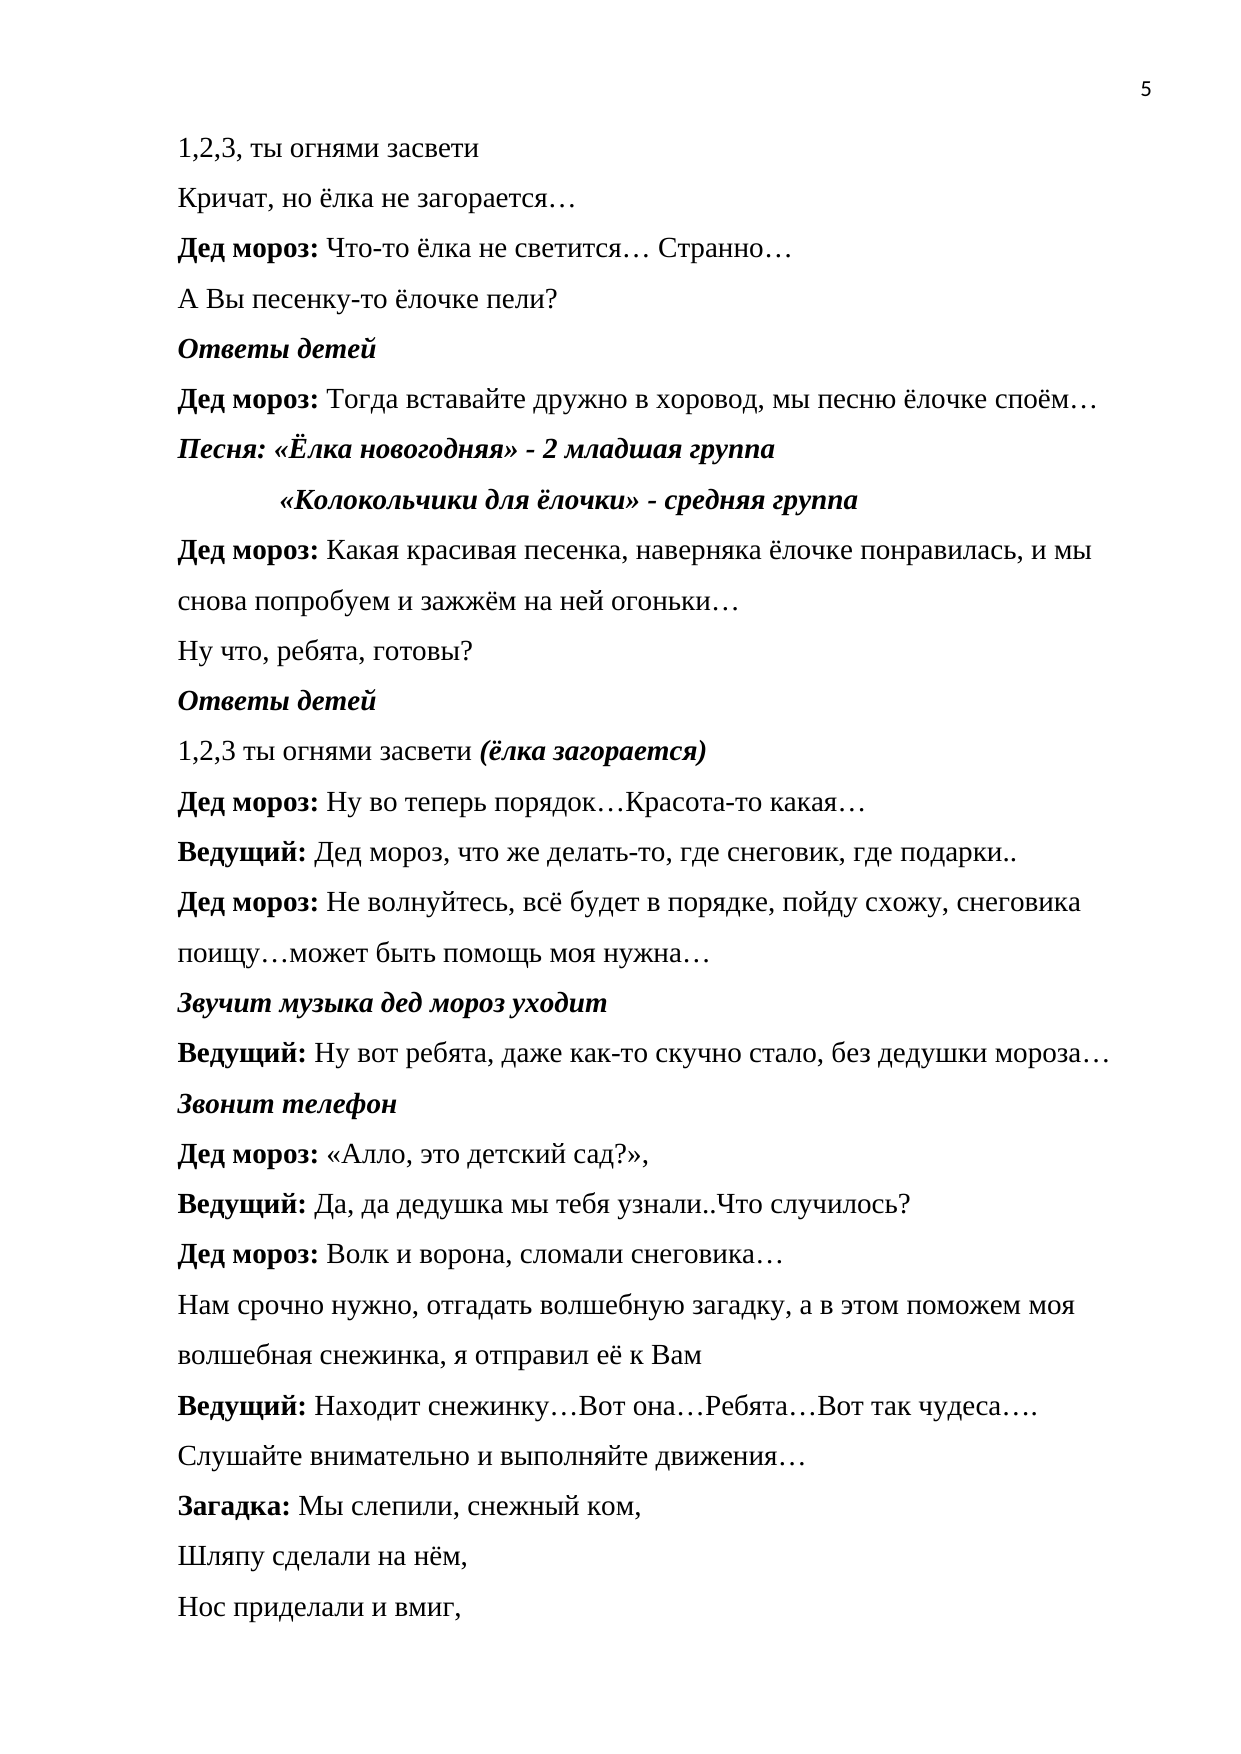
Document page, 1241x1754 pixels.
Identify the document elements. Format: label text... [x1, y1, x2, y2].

text Дед мороз: Ну во теперь порядок…Красота-то какая… [177, 784, 1152, 817]
text «Колокольчики для ёлочки» - средняя группа [177, 482, 1152, 516]
text Песня: «Ёлка новогодняя» - 2 младшая группа [177, 432, 1152, 465]
text Звонит телефон [177, 1086, 1152, 1119]
text Дед мороз: Какая красивая песенка, наверняка ёлочке понравилась, и мы снова попробуем и зажжём на ней огоньки… [177, 532, 1152, 616]
text Ответы детей [177, 331, 1152, 364]
text Дед мороз: Волк и ворона, сломали снеговика… [177, 1237, 1152, 1270]
text Шляпу сделали на нём, [177, 1538, 1152, 1572]
text Нам срочно нужно, отгадать волшебную загадку, а в этом поможем моя волшебная снежинка, я отправил её к Вам [177, 1287, 1152, 1371]
text А Вы песенку-то ёлочке пели? [177, 281, 1152, 314]
text Ведущий: Да, да дедушка мы тебя узнали..Что случилось? [177, 1186, 1152, 1220]
text Загадка: Мы слепили, снежный ком, [177, 1488, 1152, 1522]
text Звучит музыка дед мороз уходит [177, 985, 1152, 1019]
text Дед мороз: «Алло, это детский сад?», [177, 1136, 1152, 1169]
text Ответы детей [177, 683, 1152, 717]
text 1,2,3, ты огнями засвети [177, 130, 1152, 163]
text Ведущий: Дед мороз, что же делать-то, где снеговик, где подарки.. [177, 834, 1152, 868]
text Дед мороз: Тогда вставайте дружно в хоровод, мы песню ёлочке споём… [177, 381, 1152, 415]
text Слушайте внимательно и выполняйте движения… [177, 1438, 1152, 1471]
text Дед мороз: Что-то ёлка не светится… Странно… [177, 230, 1152, 264]
text Ведущий: Находит снежинку…Вот она…Ребята…Вот так чудеса…. [177, 1388, 1152, 1421]
text 1,2,3 ты огнями засвети (ёлка загорается) [177, 733, 1152, 767]
text Ну что, ребята, готовы? [177, 633, 1152, 666]
text Ведущий: Ну вот ребята, даже как-то скучно стало, без дедушки мороза… [177, 1035, 1152, 1069]
text Дед мороз: Не волнуйтесь, всё будет в порядке, пойду схожу, снеговика поищу…может быть помощь моя нужна… [177, 884, 1152, 968]
text Кричат, но ёлка не загорается… [177, 180, 1152, 214]
text Нос приделали и вмиг, [177, 1589, 1152, 1622]
